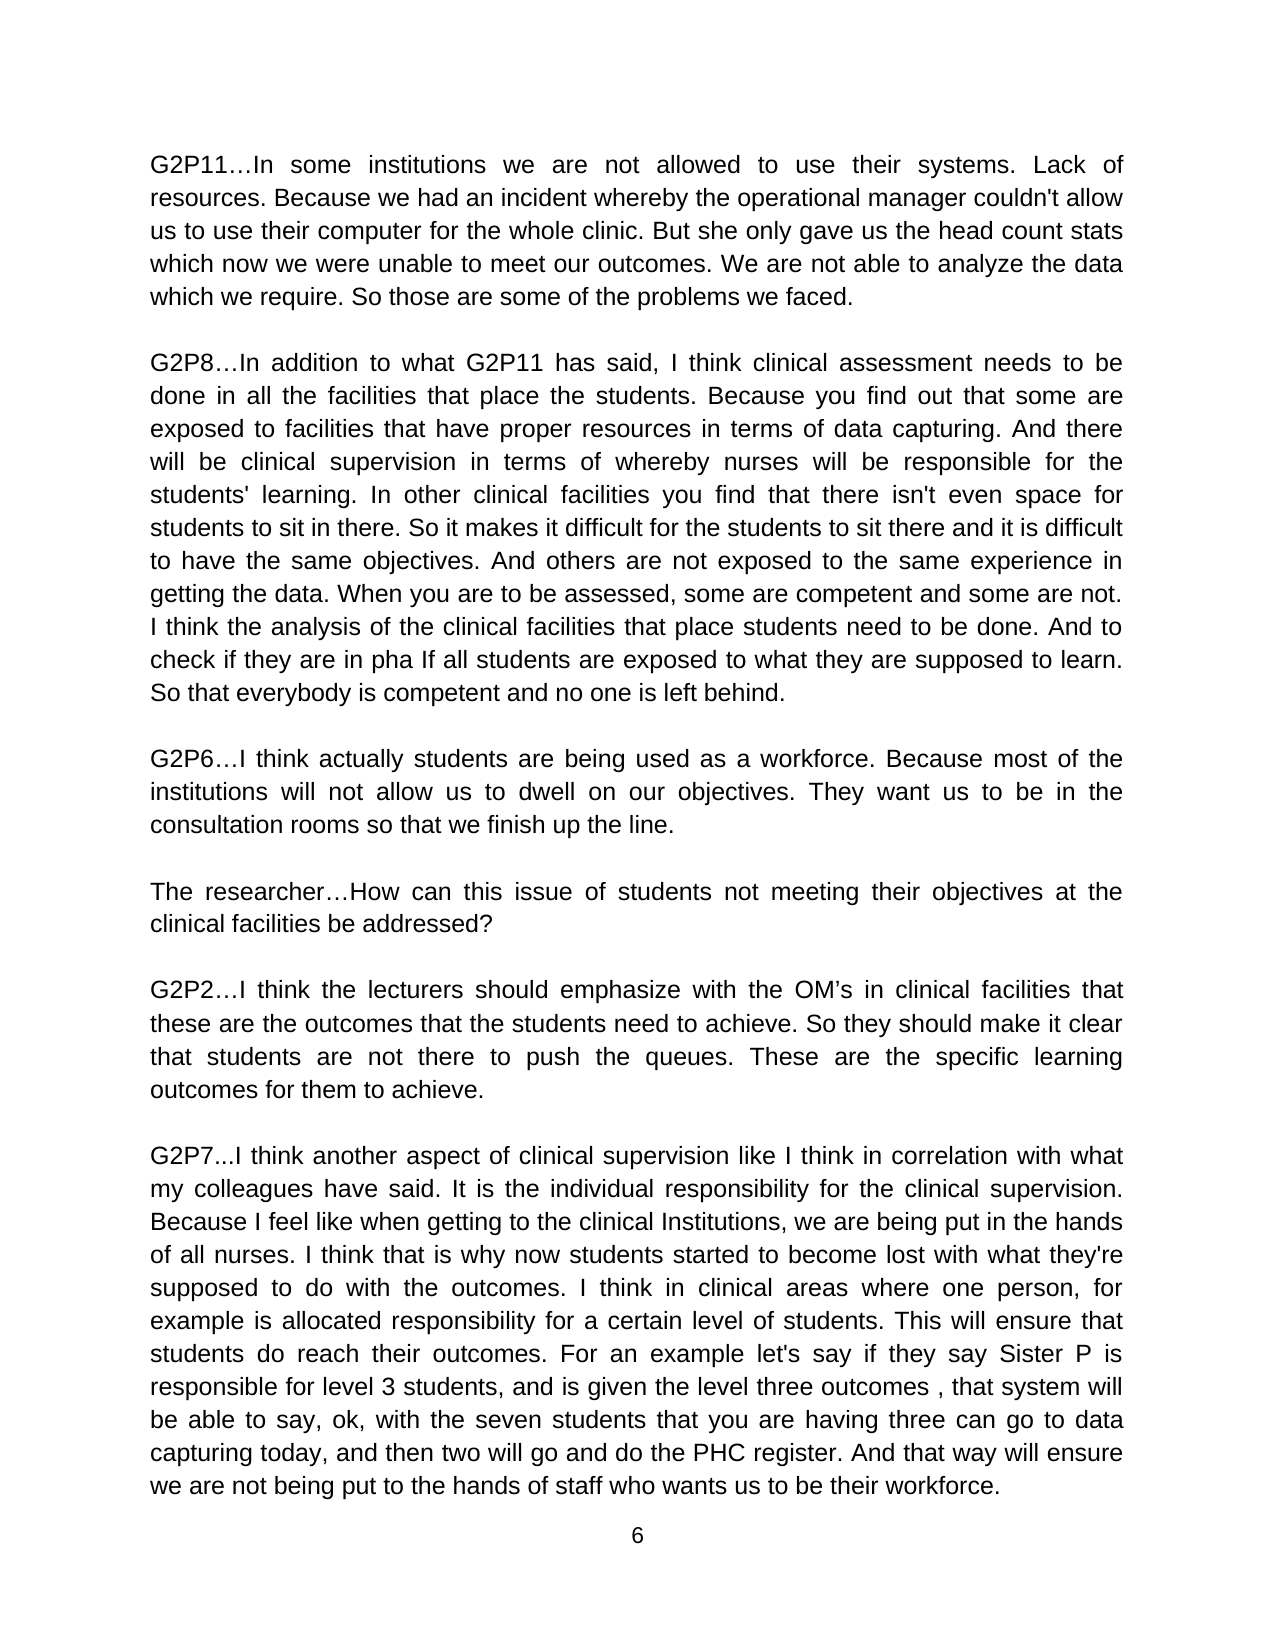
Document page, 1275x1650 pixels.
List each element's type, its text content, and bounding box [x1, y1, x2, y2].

text G2P8…In addition to what G2P11 has said, I think clinical assessment needs to be done in all the facilities that place the students. Because you find out that some are exposed to facilities that have proper resources in terms of data capturing. And there will be clinical supervision in terms of whereby nurses will be responsible for the students' learning. In other clinical facilities you find that there isn't even space for students to sit in there. So it makes it difficult for the students to sit there and it is difficult to have the same objectives. And others are not exposed to the same experience in getting the data. When you are to be assessed, some are competent and some are not. I think the analysis of the clinical facilities that place students need to be done. And to check if they are in pha If all students are exposed to what they are supposed to learn. So that everybody is competent and no one is left behind. [150, 348, 1125, 707]
text G2P11…In some institutions we are not allowed to use their systems. Lack of resources. Because we had an incident whereby the operational manager couldn't allow us to use their computer for the whole clinic. But she only gave us the head count stats which now we were unable to meet our outcomes. We are not able to analyze the data which we require. So those are some of the problems we faced. [150, 150, 1125, 311]
text G2P7...I think another aspect of clinical supervision like I think in correlation with what my colleagues have said. It is the individual responsibility for the clinical supervision. Because I feel like when getting to the clinical Institutions, we are being put in the hands of all nurses. I think that is why now students started to become lost with what they're supposed to do with the outcomes. I think in clinical areas where one person, for example is allocated responsibility for a certain level of students. This will ensure that students do reach their outcomes. For an example let's say if they say Sister P is responsible for level 3 students, and is given the level three outcomes , that system will be able to say, ok, with the seven students that you are having three can go to data capturing today, and then two will go and do the PHC register. And that way will ensure we are not being put to the hands of staff who wants us to be their workforce. [150, 1141, 1125, 1499]
text G2P2…I think the lecturers should emphasize with the OM’s in clinical facilities that these are the outcomes that the students need to achieve. So they should make it clear that students are not there to push the queues. These are the specific learning outcomes for them to achieve. [150, 976, 1125, 1103]
text The researcher…How can this issue of students not meeting their objectives at the clinical facilities be addressed? [150, 876, 1125, 938]
text G2P6…I think actually students are being used as a workforce. Because most of the institutions will not allow us to dwell on our objectives. They want us to be in the consultation rooms so that we finish up the line. [150, 744, 1125, 839]
